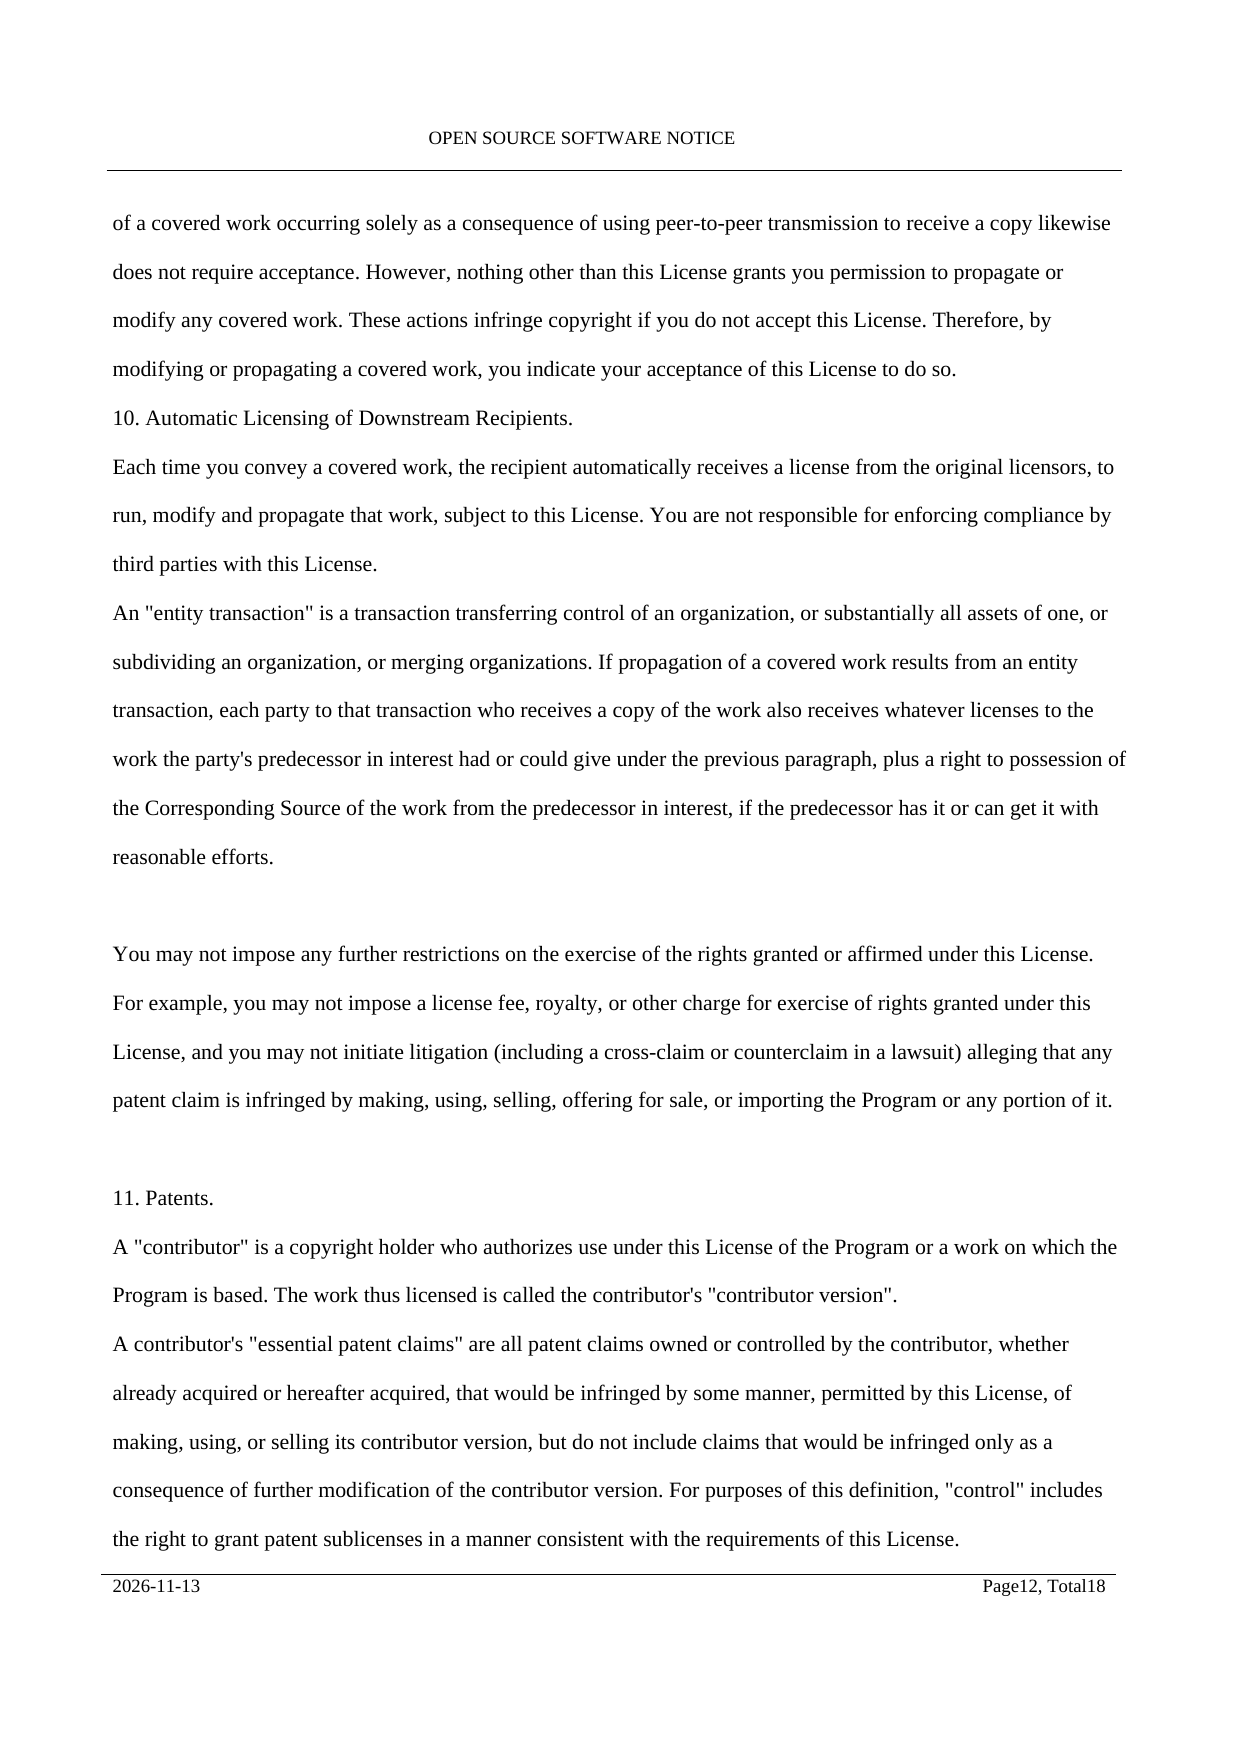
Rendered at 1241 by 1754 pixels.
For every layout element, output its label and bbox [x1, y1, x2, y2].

text [112, 206, 1128, 1555]
